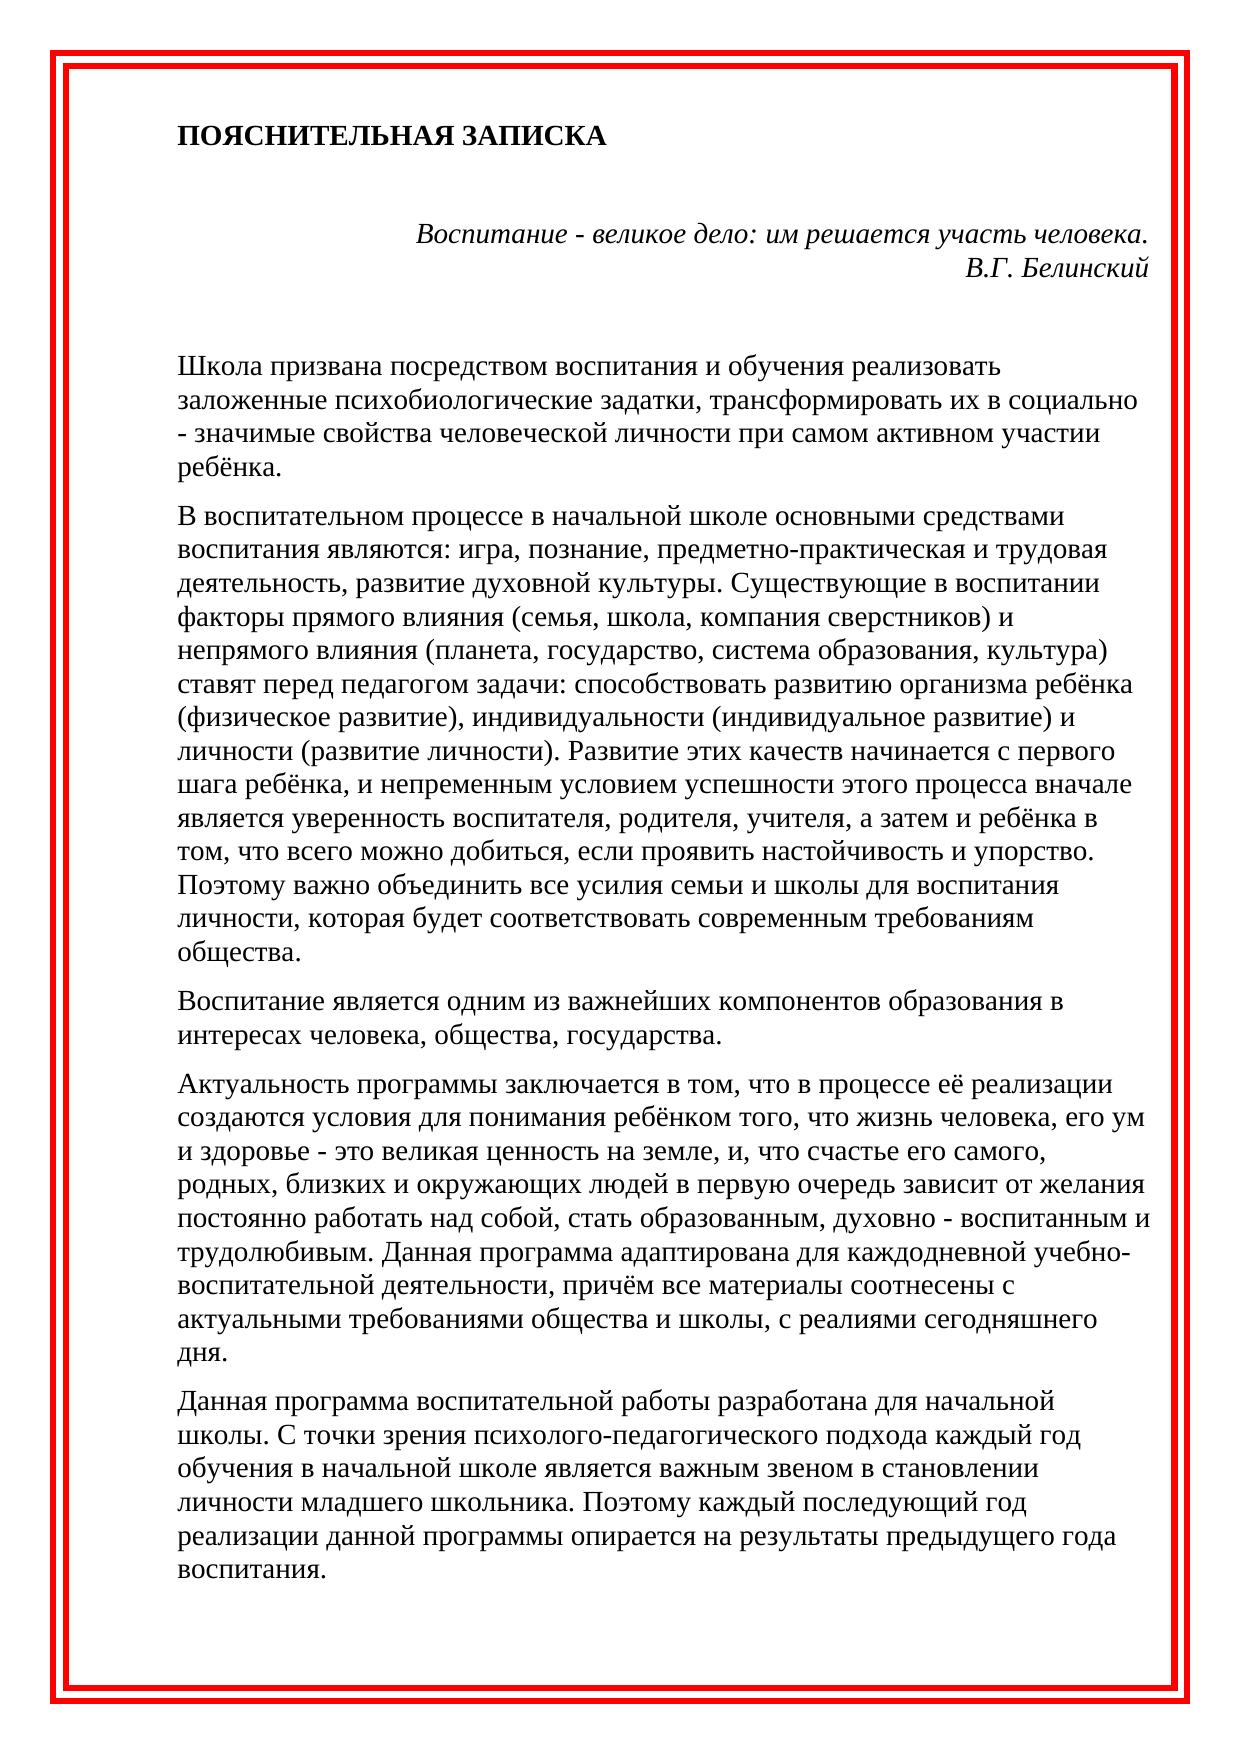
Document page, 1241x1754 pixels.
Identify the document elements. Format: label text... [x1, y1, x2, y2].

text Школа призвана посредством воспитания и обучения реализовать заложенные психобиологические задатки, трансформировать их в социально - значимые свойства человеческой личности при самом активном участии ребёнка. [177, 348, 1152, 482]
text Воспитание является одним из важнейших компонентов образования в интересах человека, общества, государства. [177, 983, 1152, 1050]
text Актуальность программы заключается в том, что в процессе её реализации создаются условия для понимания ребёнком того, что жизнь человека, его ум и здоровье - это великая ценность на земле, и, что счастье его самого, родных, близких и окружающих людей в первую очередь зависит от желания постоянно работать над собой, стать образованным, духовно - воспитанным и трудолюбивым. Данная программа адаптирована для каждодневной учебно-воспитательной деятельности, причём все материалы соотнесены с актуальными требованиями общества и школы, с реалиями сегодняшнего дня. [177, 1066, 1152, 1368]
text Воспитание - великое дело: им решается участь человека. В.Г. Белинский [177, 216, 1152, 283]
text Данная программа воспитательной работы разработана для начальной школы. С точки зрения психолого-педагогического подхода каждый год обучения в начальной школе является важным звеном в становлении личности младшего школьника. Поэтому каждый последующий год реализации данной программы опирается на результаты предыдущего года воспитания. [177, 1383, 1152, 1585]
text ПОЯСНИТЕЛЬНАЯ ЗАПИСКА [177, 118, 1152, 152]
text В воспитательном процессе в начальной школе основными средствами воспитания являются: игра, познание, предметно-практическая и трудовая деятельность, развитие духовной культуры. Существующие в воспитании факторы прямого влияния (семья, школа, компания сверстников) и непрямого влияния (планета, государство, система образования, культура) ставят перед педагогом задачи: способствовать развитию организма ребёнка (физическое развитие), индивидуальности (индивидуальное развитие) и личности (развитие личности). Развитие этих качеств начинается с первого шага ребёнка, и непременным условием успешности этого процесса вначале является уверенность воспитателя, родителя, учителя, а затем и ребёнка в том, что всего можно добиться, если проявить настойчивость и упорство. Поэтому важно объединить все усилия семьи и школы для воспитания личности, которая будет соответствовать современным требованиям общества. [177, 498, 1152, 968]
